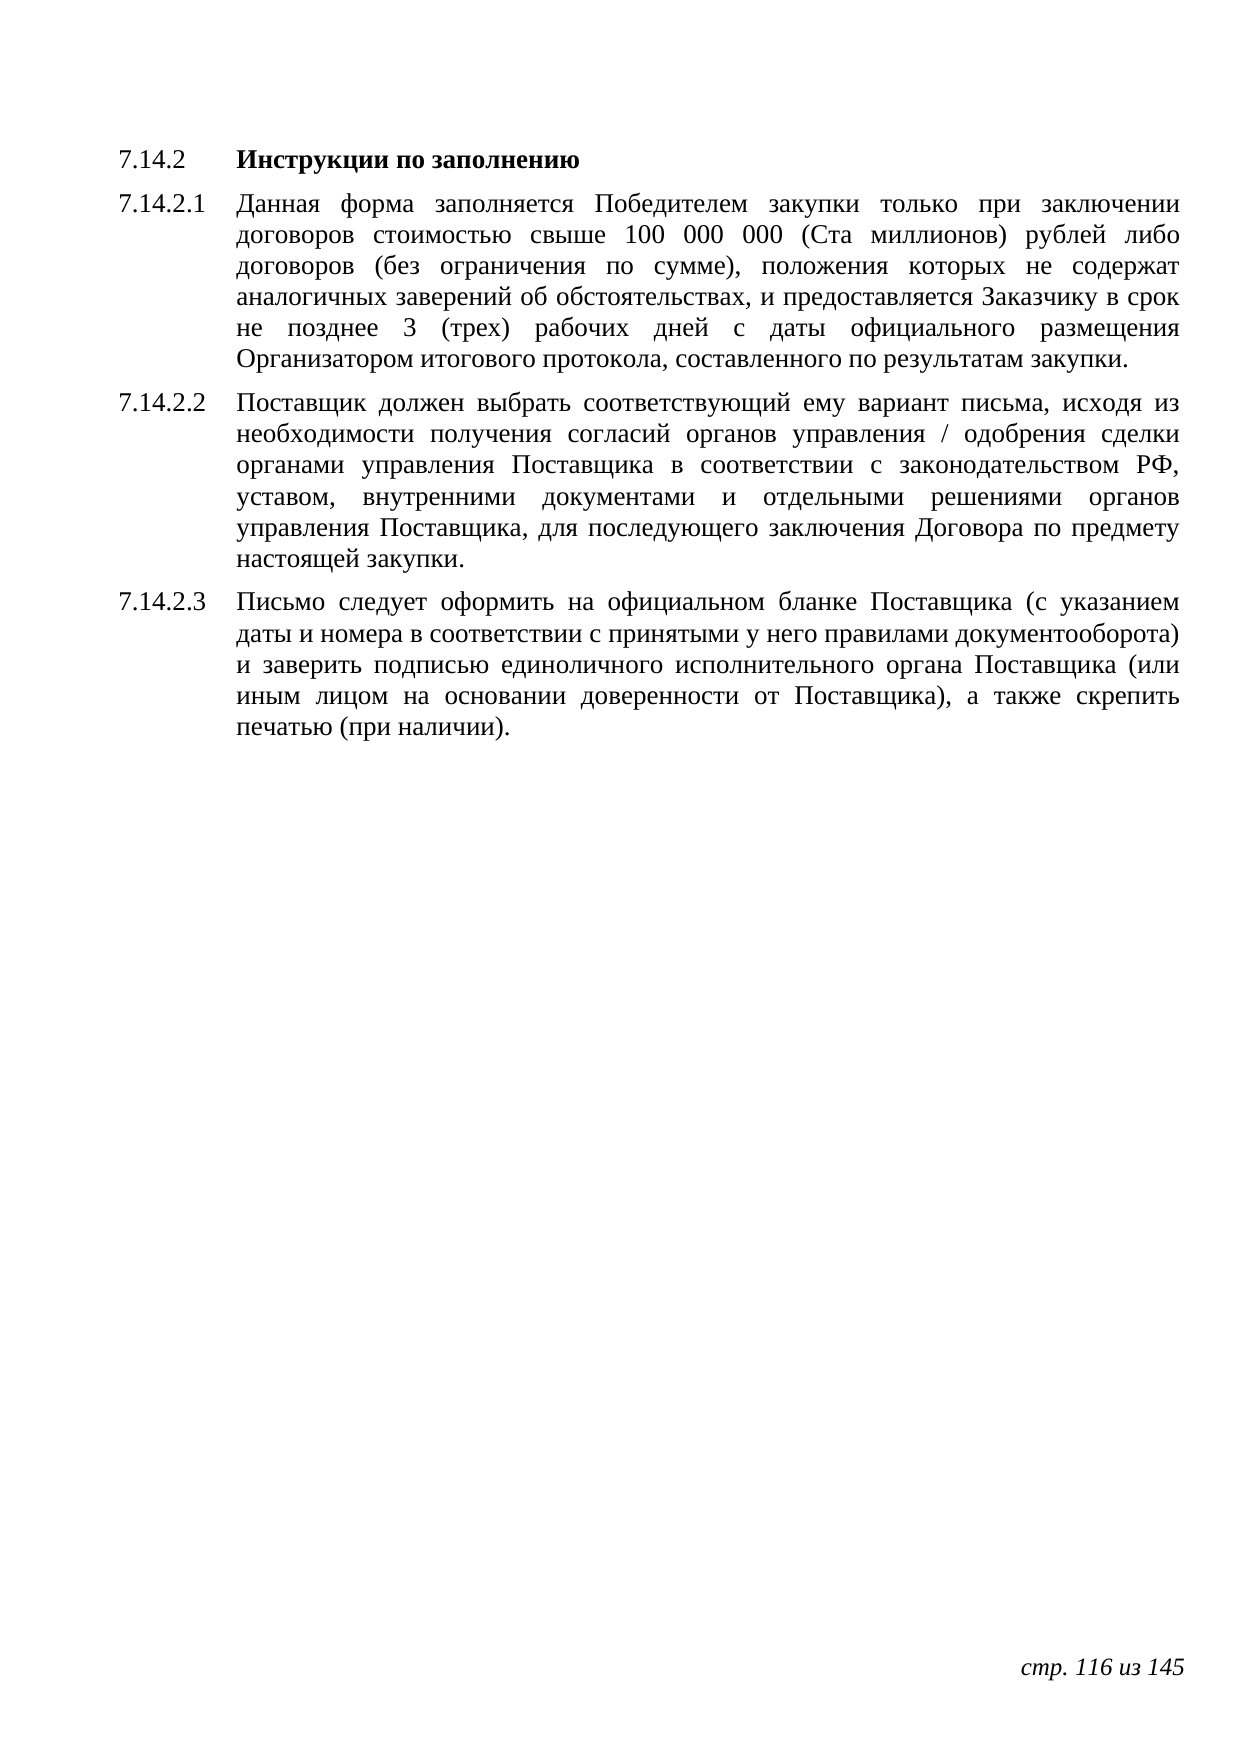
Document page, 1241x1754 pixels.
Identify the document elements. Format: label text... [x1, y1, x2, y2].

list Инструкции по заполнению [118, 143, 1181, 174]
list Письмо следует оформить на официальном бланке Поставщика (с указанием даты и номера в соответствии с принятыми у него правилами документооборота) и заверить подписью единоличного исполнительного органа Поставщика (или иным лицом на основании доверенности от Поставщика), а также скрепить печатью (при наличии). [118, 586, 1181, 741]
list Поставщик должен выбрать соответствующий ему вариант письма, исходя из необходимости получения согласий органов управления / одобрения сделки органами управления Поставщика в соответствии с законодательством РФ, уставом, внутренними документами и отдельными решениями органов управления Поставщика, для последующего заключения Договора по предмету настоящей закупки. [118, 386, 1181, 573]
list Данная форма заполняется Победителем закупки только при заключении договоров стоимостью свыше 100 000 000 (Ста миллионов) рублей либо договоров (без ограничения по сумме), положения которых не содержат аналогичных заверений об обстоятельствах, и предоставляется Заказчику в срок не позднее 3 (трех) рабочих дней с даты официального размещения Организатором итогового протокола, составленного по результатам закупки. [118, 187, 1181, 374]
